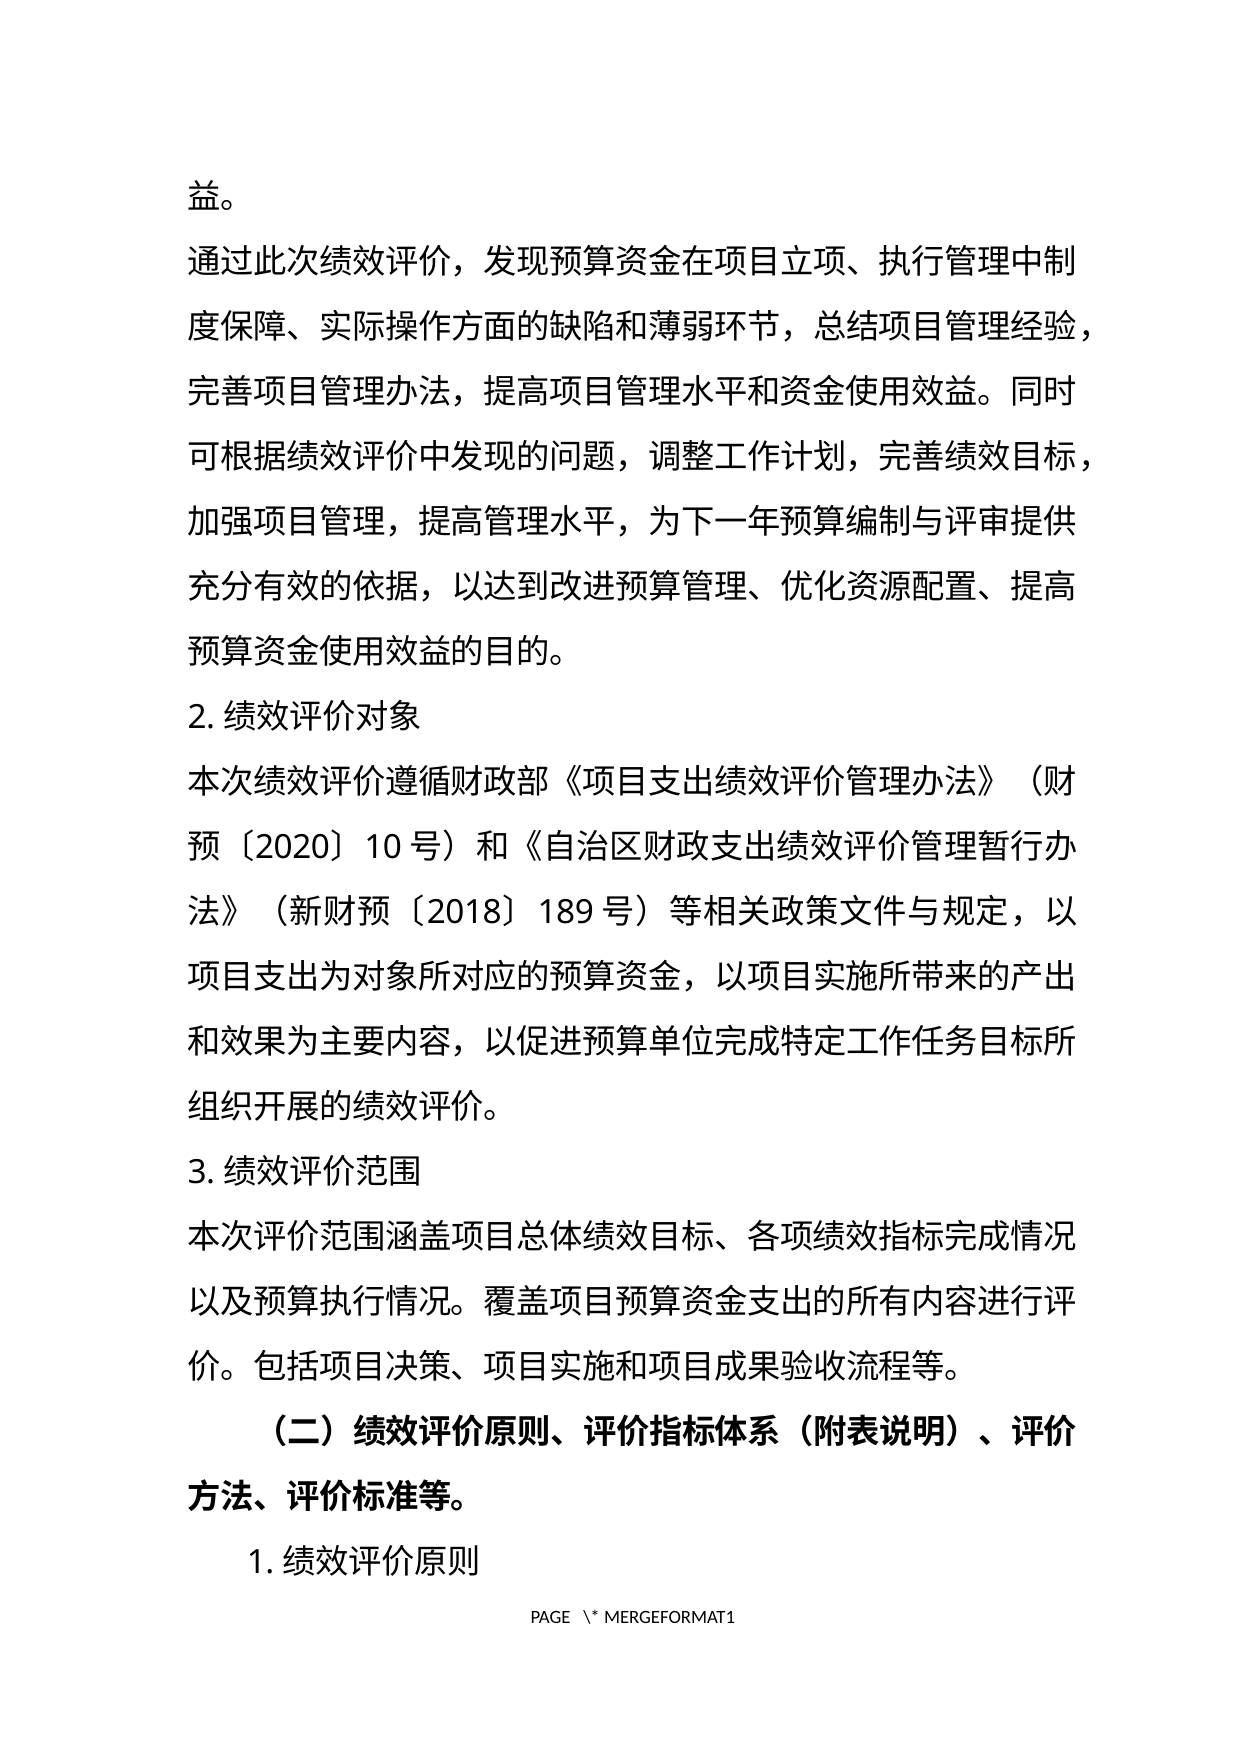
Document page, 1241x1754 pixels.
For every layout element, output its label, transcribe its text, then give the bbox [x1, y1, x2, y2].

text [187, 162, 1078, 1397]
text （二）绩效评价原则、评价指标体系（附表说明）、评价方法、评价标准等。 [187, 1397, 1078, 1527]
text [187, 1527, 1078, 1592]
